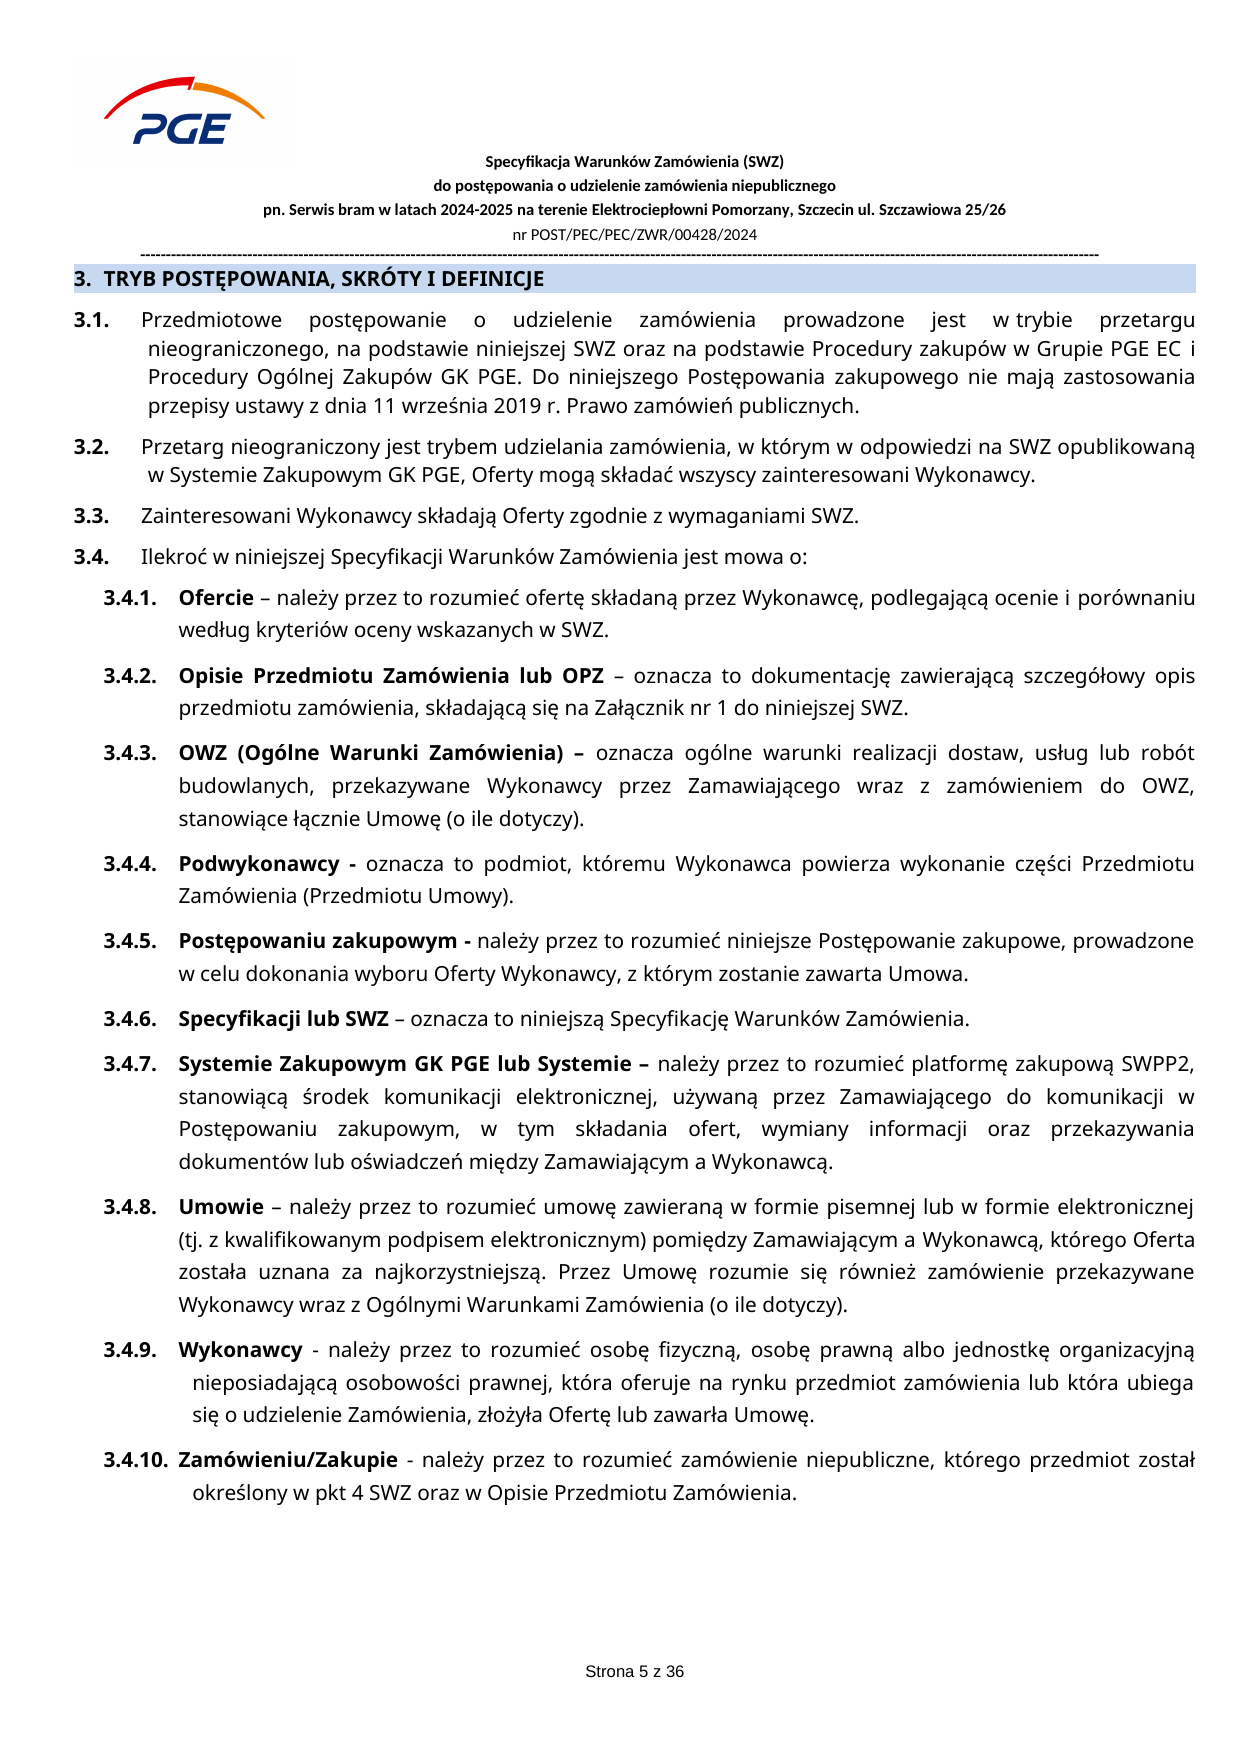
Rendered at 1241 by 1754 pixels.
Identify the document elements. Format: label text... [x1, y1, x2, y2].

list Zamówieniu/Zakupie - należy przez to rozumieć zamówienie niepubliczne, którego przedmiot został określony w pkt 4 SWZ oraz w Opisie Przedmiotu Zamówienia. [103, 1445, 1196, 1506]
list Ofercie – należy przez to rozumieć ofertę składaną przez Wykonawcę, podlegającą ocenie i porównaniu według kryteriów oceny wskazanych w SWZ. [103, 583, 1196, 644]
list Specyfikacji lub SWZ – oznacza to niniejszą Specyfikację Warunków Zamówienia. [103, 1004, 1196, 1033]
list Postępowaniu zakupowym - należy przez to rozumieć niniejsze Postępowanie zakupowe, prowadzone w celu dokonania wyboru Oferty Wykonawcy, z którym zostanie zawarta Umowa. [103, 926, 1196, 987]
list Wykonawcy - należy przez to rozumieć osobę fizyczną, osobę prawną albo jednostkę organizacyjną nieposiadającą osobowości prawnej, która oferuje na rynku przedmiot zamówienia lub która ubiega się o udzielenie Zamówienia, złożyła Ofertę lub zawarła Umowę. [103, 1335, 1196, 1429]
subtitle Przetarg nieograniczony jest trybem udzielania zamówienia, w którym w odpowiedzi na SWZ opublikowaną w Systemie Zakupowym GK PGE, Oferty mogą składać wszyscy zainteresowani Wykonawcy. [74, 432, 1196, 489]
subtitle Przedmiotowe postępowanie o udzielenie zamówienia prowadzone jest w trybie przetargu nieograniczonego, na podstawie niniejszej SWZ oraz na podstawie Procedury zakupów w Grupie PGE EC i Procedury Ogólnej Zakupów GK PGE. Do niniejszego Postępowania zakupowego nie mają zastosowania przepisy ustawy z dnia 11 września 2019 r. Prawo zamówień publicznych. [74, 306, 1196, 419]
list Umowie – należy przez to rozumieć umowę zawieraną w formie pisemnej lub w formie elektronicznej (tj. z kwalifikowanym podpisem elektronicznym) pomiędzy Zamawiającym a Wykonawcą, którego Oferta została uznana za najkorzystniejszą. Przez Umowę rozumie się również zamówienie przekazywane Wykonawcy wraz z Ogólnymi Warunkami Zamówienia (o ile dotyczy). [103, 1192, 1196, 1318]
list Podwykonawcy - oznacza to podmiot, któremu Wykonawca powierza wykonanie części Przedmiotu Zamówienia (Przedmiotu Umowy). [103, 849, 1196, 910]
subtitle Ilekroć w niniejszej Specyfikacji Warunków Zamówienia jest mowa o: [74, 542, 1196, 571]
picture [75, 60, 294, 167]
list OWZ (Ogólne Warunki Zamówienia) – oznacza ogólne warunki realizacji dostaw, usług lub robót budowlanych, przekazywane Wykonawcy przez Zamawiającego wraz z zamówieniem do OWZ, stanowiące łącznie Umowę (o ile dotyczy). [103, 738, 1196, 832]
list Opisie Przedmiotu Zamówienia lub OPZ – oznacza to dokumentację zawierającą szczegółowy opis przedmiotu zamówienia, składającą się na Załącznik nr 1 do niniejszej SWZ. [103, 661, 1196, 722]
list Systemie Zakupowym GK PGE lub Systemie – należy przez to rozumieć platformę zakupową SWPP2, stanowiącą środek komunikacji elektronicznej, używaną przez Zamawiającego do komunikacji w Postępowaniu zakupowym, w tym składania ofert, wymiany informacji oraz przekazywania dokumentów lub oświadczeń między Zamawiającym a Wykonawcą. [103, 1049, 1196, 1176]
subtitle TRYB POSTĘPOWANIA, SKRÓTY I DEFINICJE [74, 264, 1196, 293]
subtitle Zainteresowani Wykonawcy składają Oferty zgodnie z wymaganiami SWZ. [74, 501, 1196, 529]
